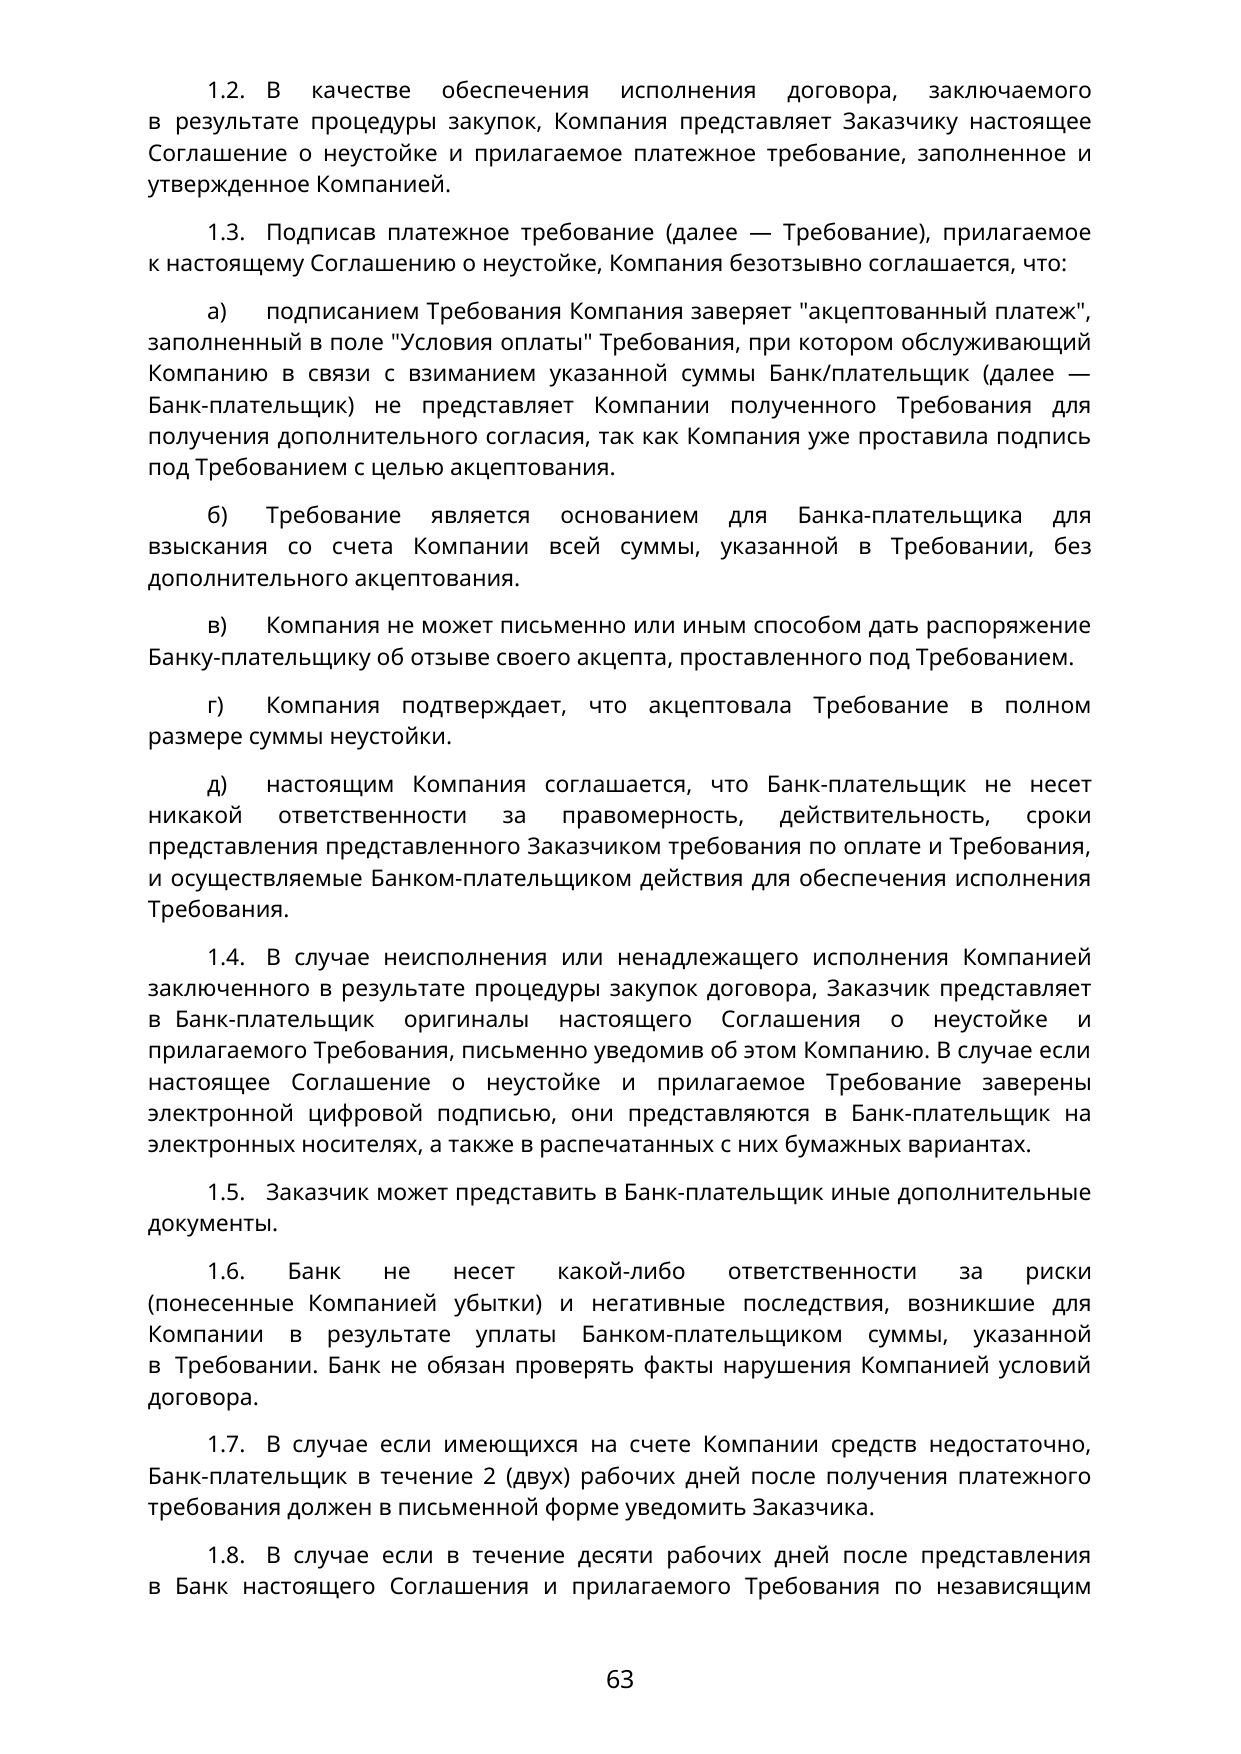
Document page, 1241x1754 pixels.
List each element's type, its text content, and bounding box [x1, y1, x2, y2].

text д) настоящим Компания соглашается, что Банк-плательщик не несет никакой ответственности за правомерность, действительность, сроки представления представленного Заказчиком требования по оплате и Требования, и осуществляемые Банком-плательщиком действия для обеспечения исполнения Требования. [148, 768, 1092, 924]
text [148, 1539, 1092, 1601]
text 1.5. Заказчик может представить в Банк-плательщик иные дополнительные документы. [148, 1176, 1092, 1239]
text 1.6. Банк не несет какой-либо ответственности за риски (понесенные Компанией убытки) и негативные последствия, возникшие для Компании в результате уплаты Банком-плательщиком суммы, указанной в Требовании. Банк не обязан проверять факты нарушения Компанией условий договора. [148, 1255, 1092, 1412]
text г) Компания подтверждает, что акцептовала Требование в полном размере суммы неустойки. [148, 688, 1092, 751]
text 1.2. В качестве обеспечения исполнения договора, заключаемого в результате процедуры закупок, Компания представляет Заказчику настоящее Соглашение о неустойке и прилагаемое платежное требование, заполненное и утвержденное Компанией. [148, 74, 1092, 199]
text б) Требование является основанием для Банка-плательщика для взыскания со счета Компании всей суммы, указанной в Требовании, без дополнительного акцептования. [148, 499, 1092, 593]
text 1.4. В случае неисполнения или ненадлежащего исполнения Компанией заключенного в результате процедуры закупок договора, Заказчик представляет в Банк-плательщик оригиналы настоящего Соглашения о неустойке и прилагаемого Требования, письменно уведомив об этом Компанию. В случае если настоящее Соглашение о неустойке и прилагаемое Требование заверены электронной цифровой подписью, они представляются в Банк-плательщик на электронных носителях, а также в распечатанных с них бумажных вариантах. [148, 941, 1092, 1159]
text 1.7. В случае если имеющихся на счете Компании средств недостаточно, Банк-плательщик в течение 2 (двух) рабочих дней после получения платежного требования должен в письменной форме уведомить Заказчика. [148, 1428, 1092, 1522]
text в) Компания не может письменно или иным способом дать распоряжение Банку-плательщику об отзыве своего акцепта, проставленного под Требованием. [148, 609, 1092, 672]
text а) подписанием Требования Компания заверяет "акцептованный платеж", заполненный в поле "Условия оплаты" Требования, при котором обслуживающий Компанию в связи с взиманием указанной суммы Банк/плательщик (далее — Банк-плательщик) не представляет Компании полученного Требования для получения дополнительного согласия, так как Компания уже проставила подпись под Требованием с целью акцептования. [148, 295, 1092, 482]
text 1.3. Подписав платежное требование (далее — Требование), прилагаемое к настоящему Соглашению о неустойке, Компания безотзывно соглашается, что: [148, 216, 1092, 278]
